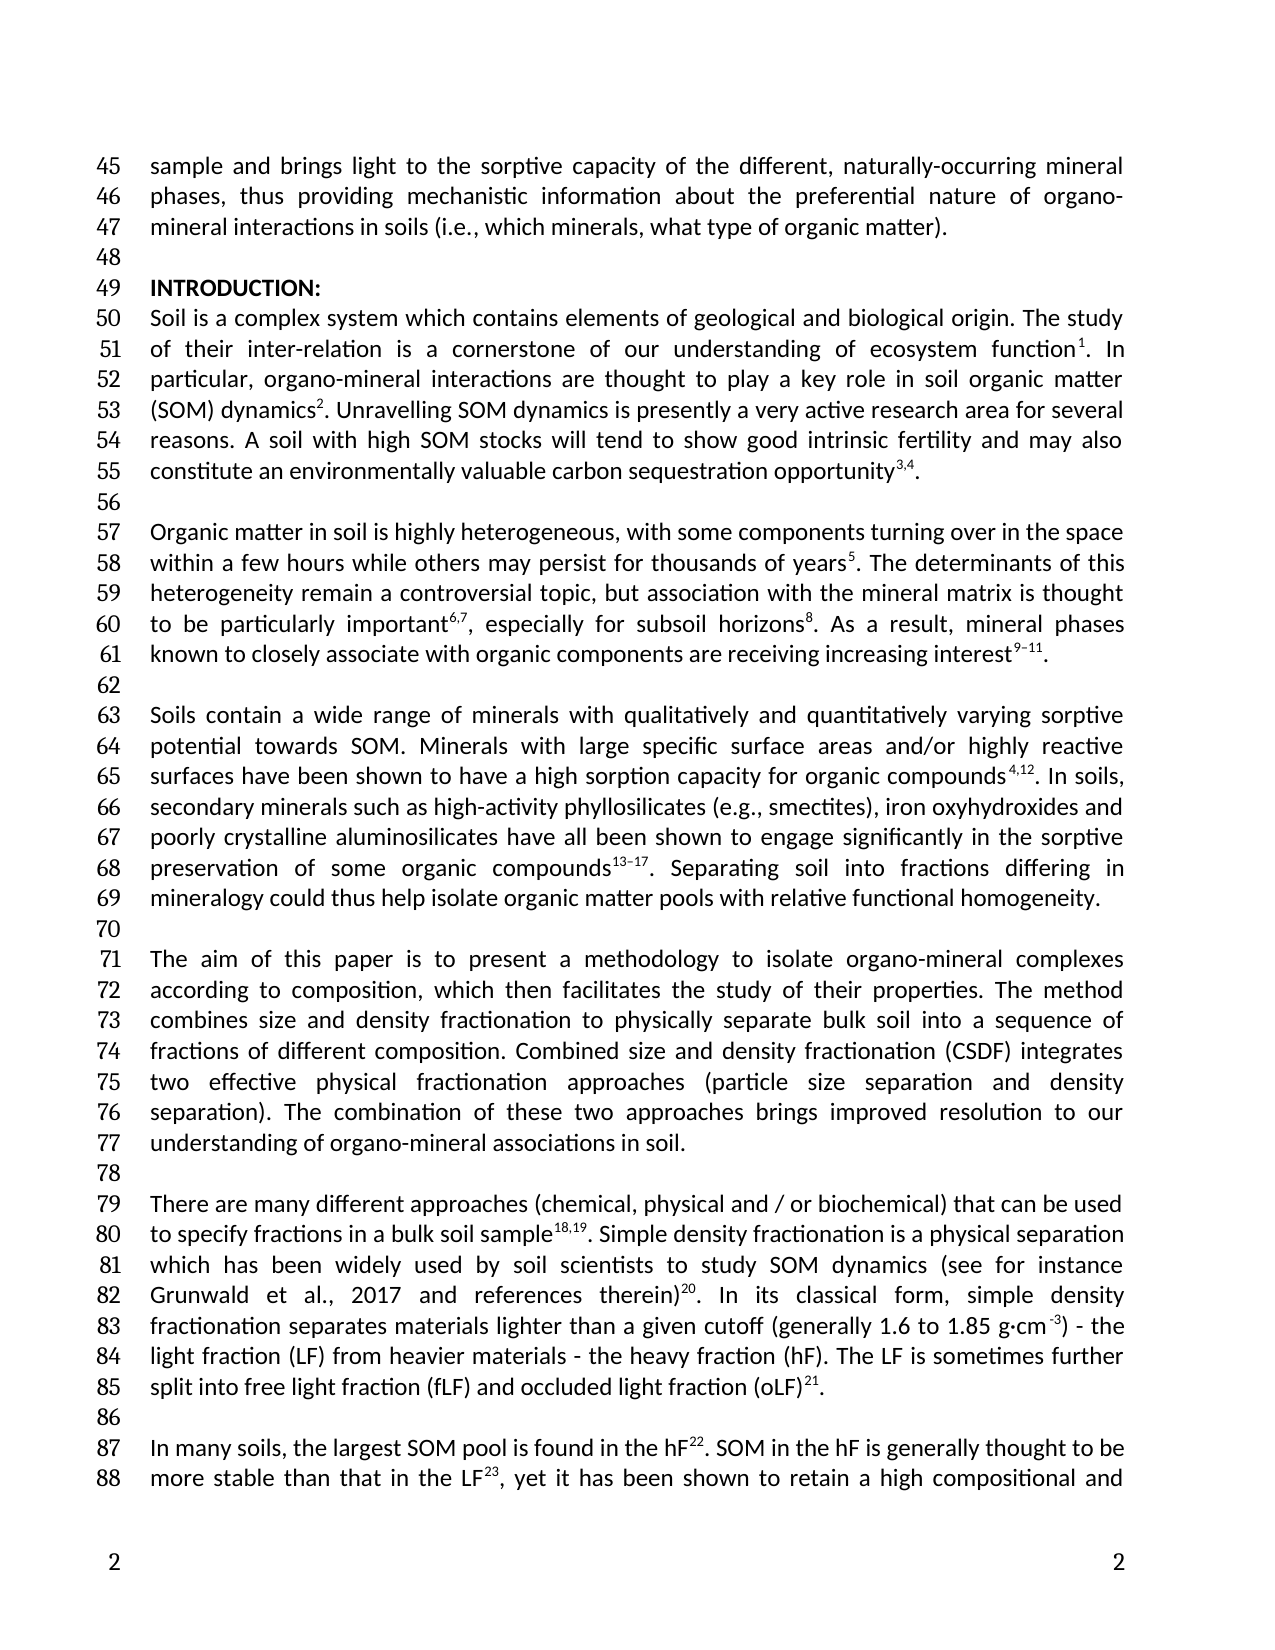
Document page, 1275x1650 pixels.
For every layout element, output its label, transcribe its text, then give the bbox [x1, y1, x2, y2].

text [150, 1432, 1125, 1493]
text INTRODUCTION: [150, 272, 1125, 303]
text Soils contain a wide range of minerals with qualitatively and quantitatively varying sorptive potential towards SOM. Minerals with large specific surface areas and/or highly reactive surfaces have been shown to have a high sorption capacity for organic compounds4,12. In soils, secondary minerals such as high-activity phyllosilicates (e.g., smectites), iron oxyhydroxides and poorly crystalline aluminosilicates have all been shown to engage significantly in the sorptive preservation of some organic compounds13–17. Separating soil into fractions differing in mineralogy could thus help isolate organic matter pools with relative functional homogeneity. [150, 699, 1125, 913]
text The aim of this paper is to present a methodology to isolate organo-mineral complexes according to composition, which then facilitates the study of their properties. The method combines size and density fractionation to physically separate bulk soil into a sequence of fractions of different composition. Combined size and density fractionation (CSDF) integrates two effective physical fractionation approaches (particle size separation and density separation). The combination of these two approaches brings improved resolution to our understanding of organo-mineral associations in soil. [150, 943, 1125, 1157]
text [150, 150, 1125, 242]
text Soil is a complex system which contains elements of geological and biological origin. The study of their inter-relation is a cornerstone of our understanding of ecosystem function1. In particular, organo-mineral interactions are thought to play a key role in soil organic matter (SOM) dynamics2. Unravelling SOM dynamics is presently a very active research area for several reasons. A soil with high SOM stocks will tend to show good intrinsic fertility and may also constitute an environmentally valuable carbon sequestration opportunity3,4. [150, 303, 1125, 486]
text Organic matter in soil is highly heterogeneous, with some components turning over in the space within a few hours while others may persist for thousands of years5. The determinants of this heterogeneity remain a controversial topic, but association with the mineral matrix is thought to be particularly important6,7, especially for subsoil horizons8. As a result, mineral phases known to closely associate with organic components are receiving increasing interest9–11. [150, 516, 1125, 669]
text There are many different approaches (chemical, physical and / or biochemical) that can be used to specify fractions in a bulk soil sample18,19. Simple density fractionation is a physical separation which has been widely used by soil scientists to study SOM dynamics (see for instance Grunwald et al., 2017 and references therein)20. In its classical form, simple density fractionation separates materials lighter than a given cutoff (generally 1.6 to 1.85 g·cm-3) - the light fraction (LF) from heavier materials - the heavy fraction (hF). The LF is sometimes further split into free light fraction (fLF) and occluded light fraction (oLF)21. [150, 1188, 1125, 1401]
